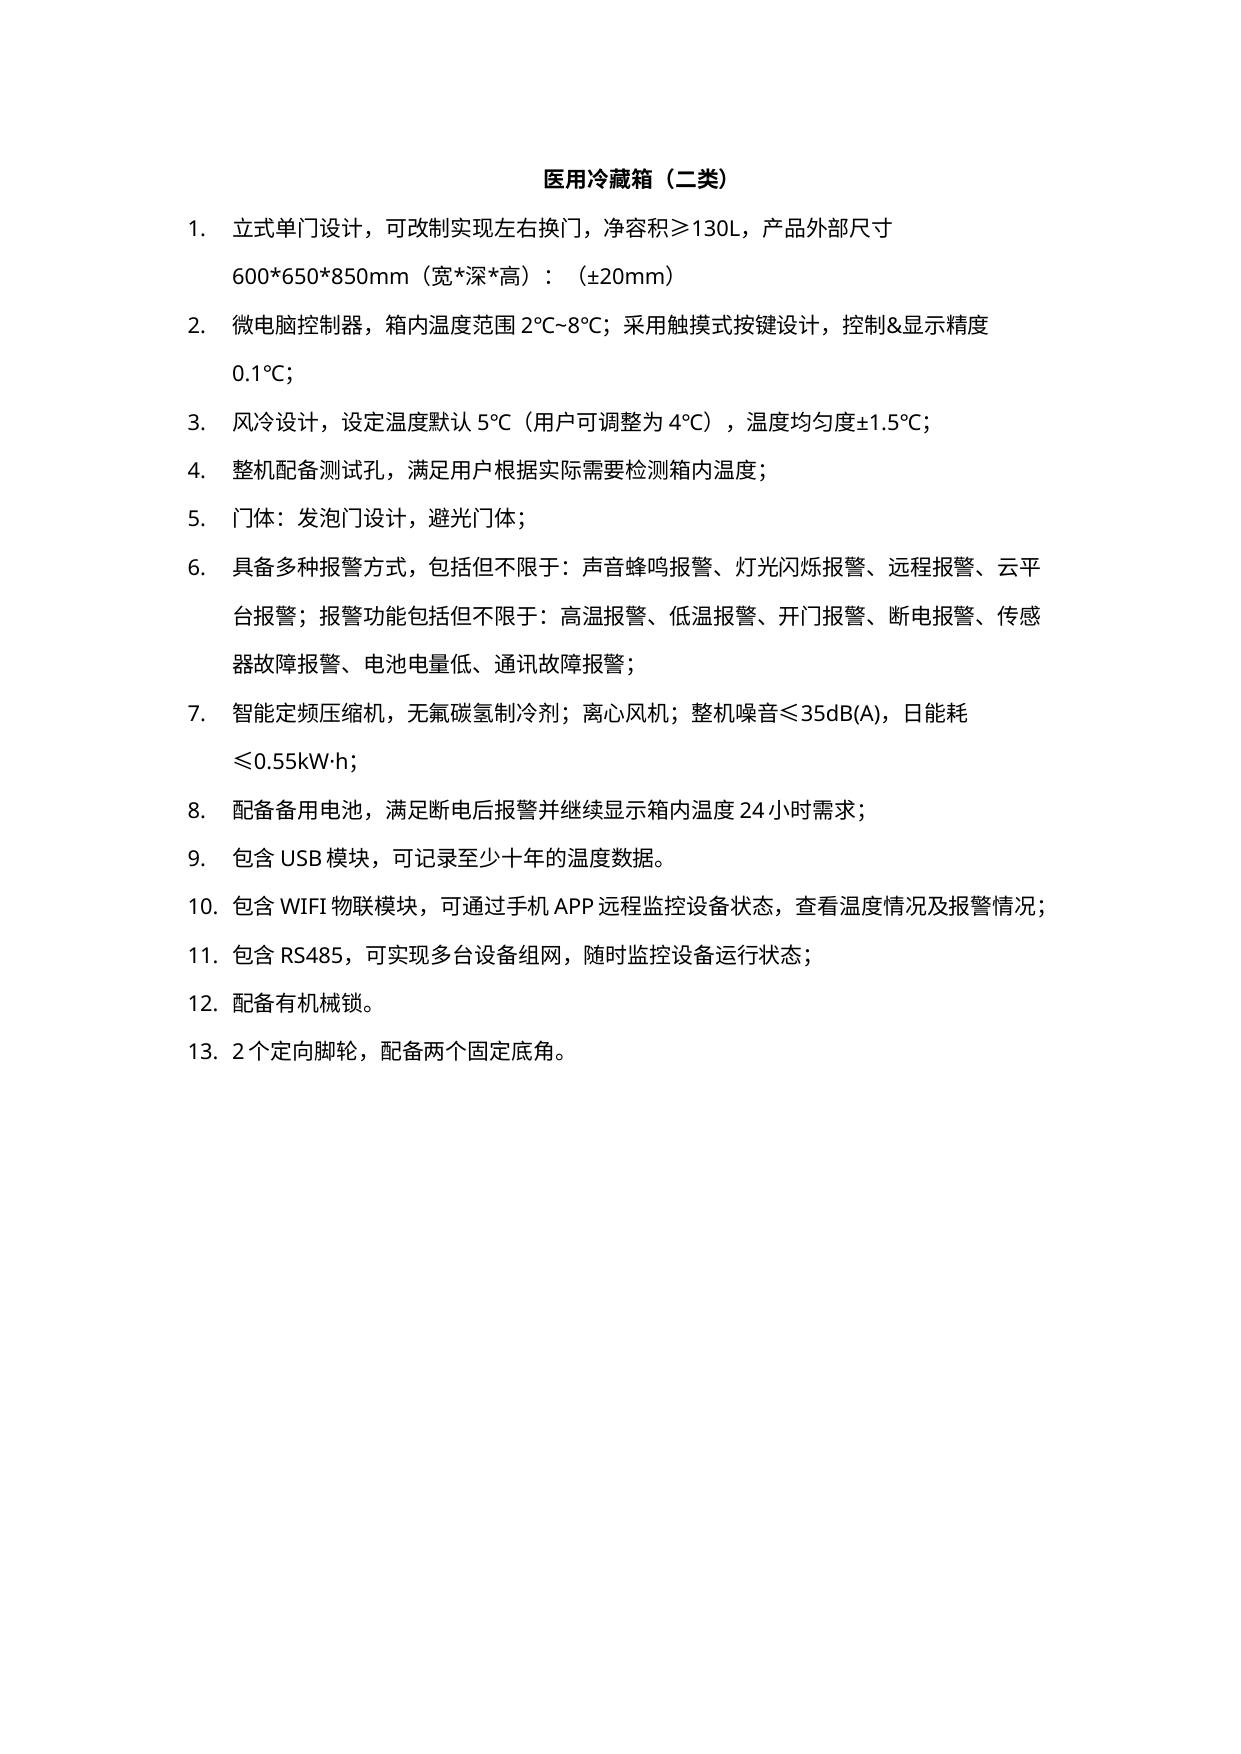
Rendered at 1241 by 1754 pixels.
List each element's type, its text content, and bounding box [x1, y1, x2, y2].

list 微电脑控制器，箱内温度范围2℃~8℃；采用触摸式按键设计，控制&显示精度0.1℃； [187, 307, 1053, 389]
list 门体：发泡门设计，避光门体； [187, 501, 1053, 534]
list 立式单门设计，可改制实现左右换门，净容积≥130L，产品外部尺寸600*650*850mm（宽*深*高）：（±20mm） [187, 210, 1053, 292]
list 风冷设计，设定温度默认5℃（用户可调整为4℃），温度均匀度±1.5℃； [187, 404, 1053, 437]
list 包含USB模块，可记录至少十年的温度数据。 [187, 841, 1053, 873]
list 配备有机械锁。 [187, 986, 1053, 1018]
list 智能定频压缩机，无氟碳氢制冷剂；离心风机；整机噪音≤35dB(A)，日能耗≤0.55kW·h； [187, 695, 1053, 777]
text 医用冷藏箱（二类） [187, 162, 1053, 194]
list 具备多种报警方式，包括但不限于：声音蜂鸣报警、灯光闪烁报警、远程报警、云平台报警；报警功能包括但不限于：高温报警、低温报警、开门报警、断电报警、传感器故障报警、电池电量低、通讯故障报警； [187, 549, 1053, 679]
list 包含RS485，可实现多台设备组网，随时监控设备运行状态； [187, 937, 1053, 970]
list 配备备用电池，满足断电后报警并继续显示箱内温度24小时需求； [187, 792, 1053, 825]
list 整机配备测试孔，满足用户根据实际需要检测箱内温度； [187, 453, 1053, 485]
list 包含WIFI物联模块，可通过手机APP远程监控设备状态，查看温度情况及报警情况； [187, 889, 1053, 922]
list 2个定向脚轮，配备两个固定底角。 [187, 1034, 1053, 1067]
